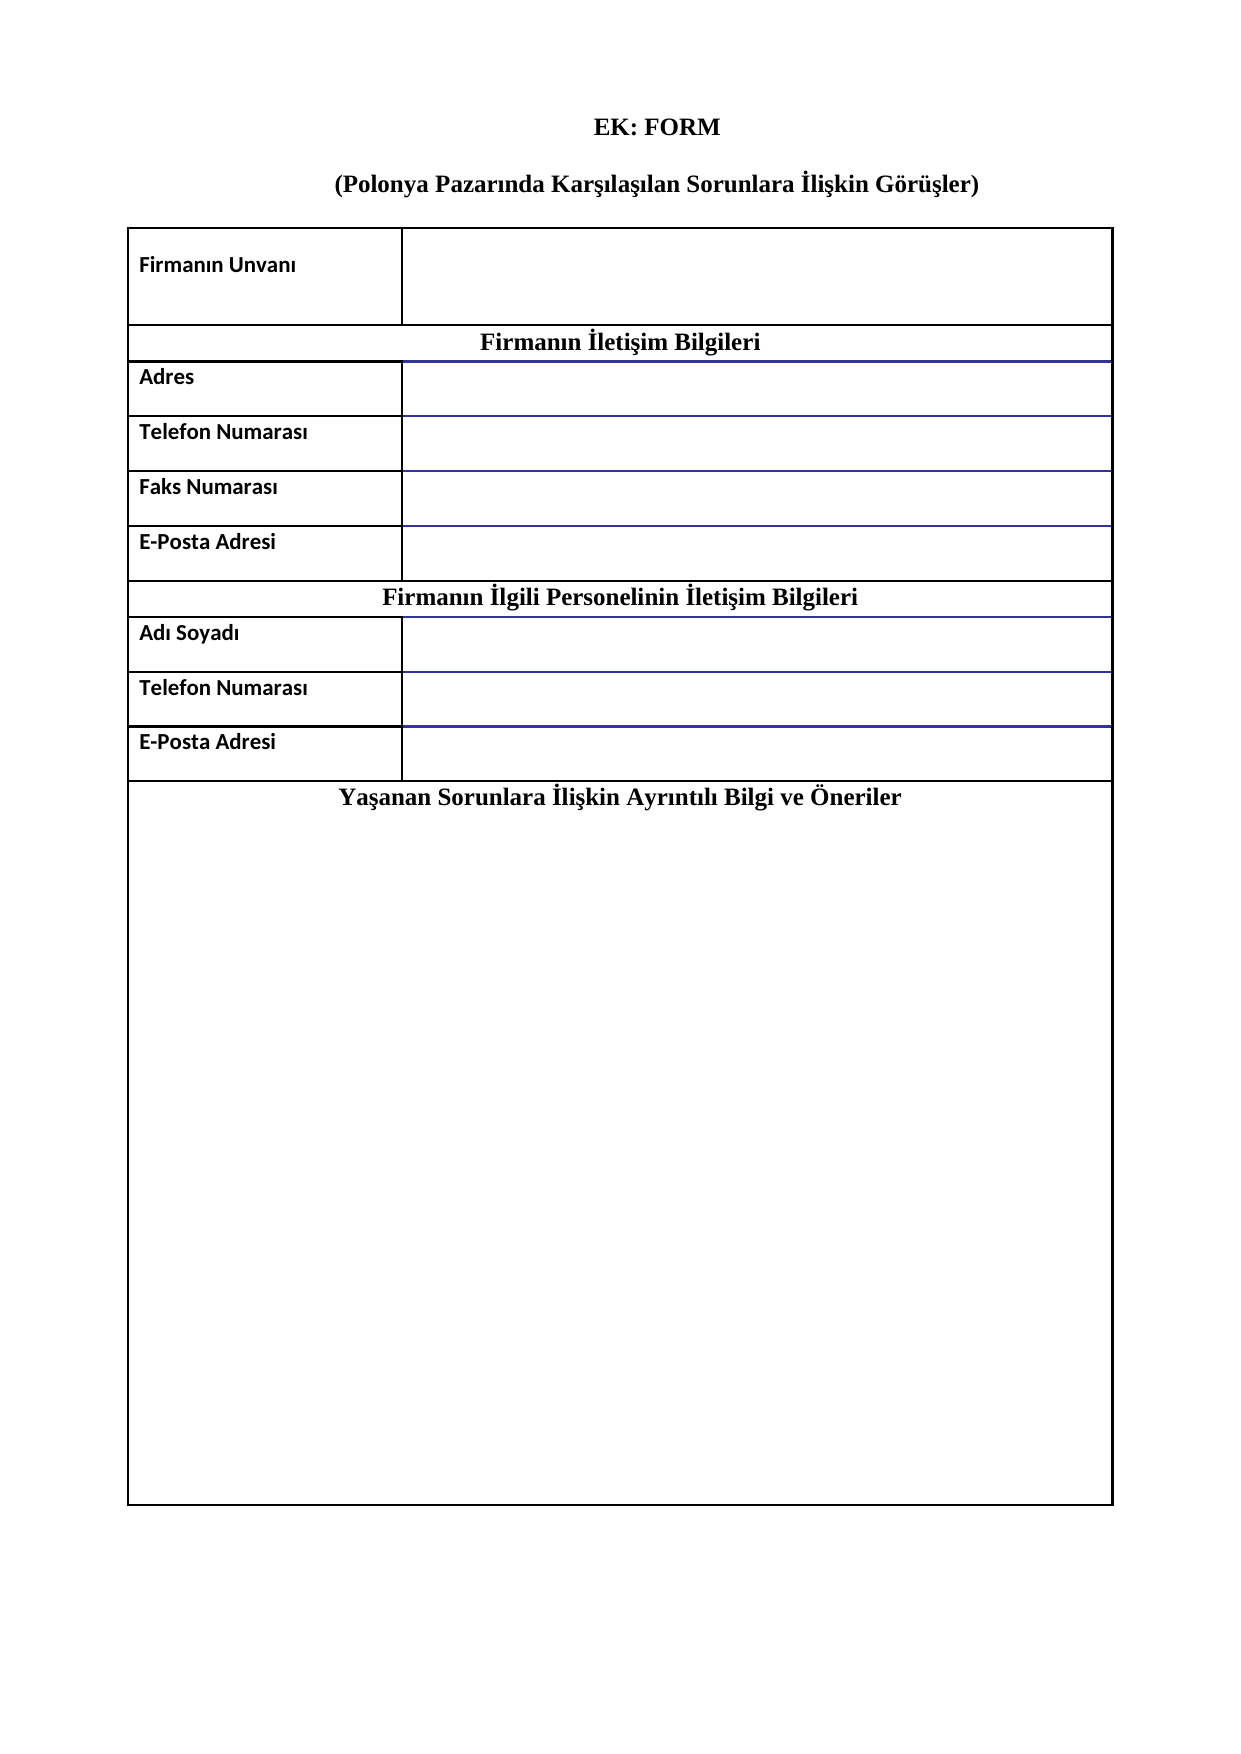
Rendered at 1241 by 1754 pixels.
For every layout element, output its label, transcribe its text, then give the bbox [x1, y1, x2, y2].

table_cell E-Posta Adresi [129, 527, 401, 579]
table_cell Firmanın İletişim Bilgileri [129, 326, 1111, 360]
table_cell Telefon Numarası [129, 673, 401, 725]
table_cell Adı Soyadı [129, 618, 401, 671]
text EK: FORM [221, 112, 1093, 141]
table_header [403, 229, 1111, 324]
table_cell Telefon Numarası [129, 417, 401, 470]
table_cell Faks Numarası [129, 472, 401, 525]
table_cell [403, 618, 1111, 671]
table_header Firmanın Unvanı [129, 229, 401, 324]
table_cell [403, 728, 1111, 780]
table_cell Adres [129, 363, 401, 415]
table_cell [403, 527, 1111, 579]
table_cell [403, 417, 1111, 470]
table_cell E-Posta Adresi [129, 728, 401, 780]
table_cell [403, 472, 1111, 525]
table_cell Yaşanan Sorunlara İlişkin Ayrıntılı Bilgi ve Öneriler [129, 782, 1111, 1504]
text (Polonya Pazarında Karşılaşılan Sorunlara İlişkin Görüşler) [221, 169, 1093, 198]
table_cell Firmanın İlgili Personelinin İletişim Bilgileri [129, 582, 1111, 616]
table_cell [403, 363, 1111, 415]
table_cell [403, 673, 1111, 725]
